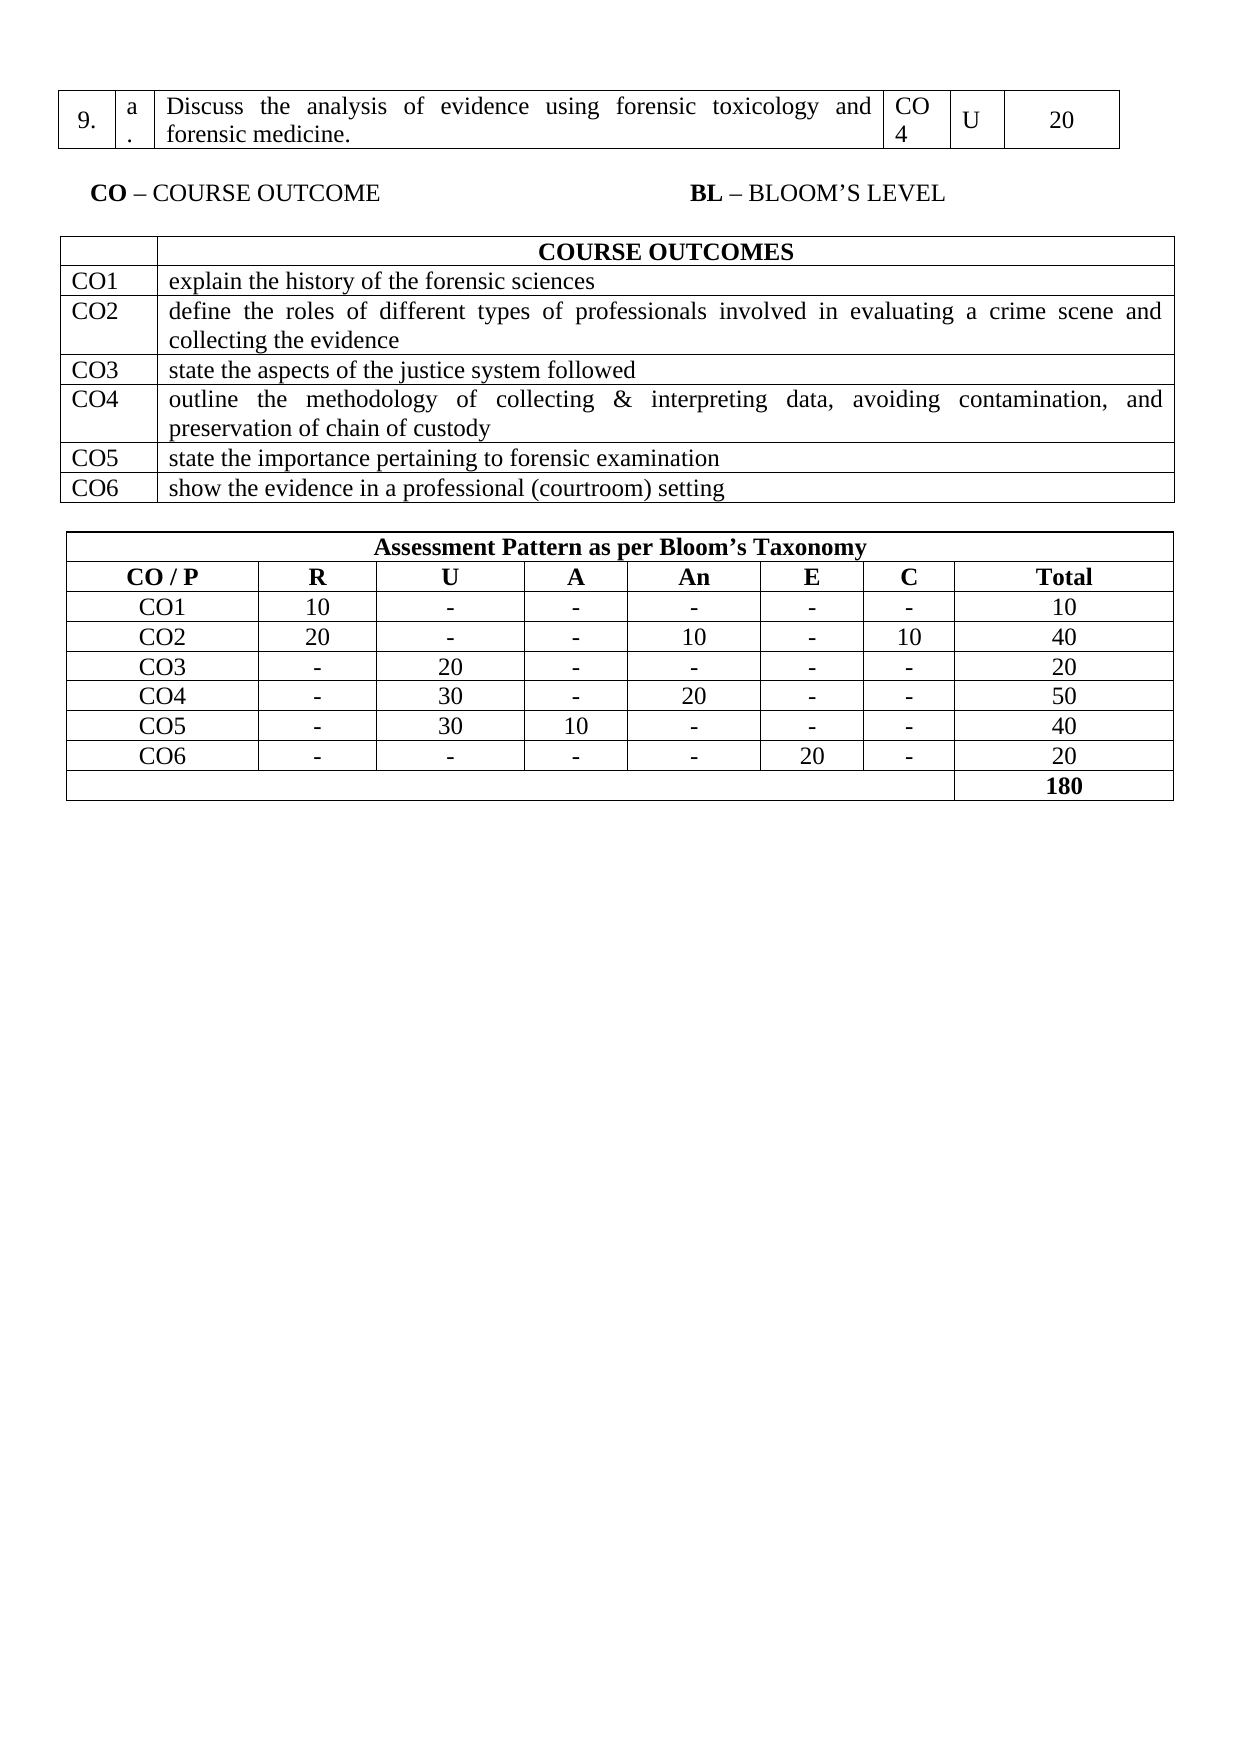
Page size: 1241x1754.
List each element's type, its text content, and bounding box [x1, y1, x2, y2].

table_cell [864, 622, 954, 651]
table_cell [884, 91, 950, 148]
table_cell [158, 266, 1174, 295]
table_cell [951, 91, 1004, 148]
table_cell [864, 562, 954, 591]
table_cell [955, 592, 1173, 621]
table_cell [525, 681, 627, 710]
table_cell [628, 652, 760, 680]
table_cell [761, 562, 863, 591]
text CO – COURSE OUTCOME BL – BLOOM’S LEVEL [90, 178, 1150, 207]
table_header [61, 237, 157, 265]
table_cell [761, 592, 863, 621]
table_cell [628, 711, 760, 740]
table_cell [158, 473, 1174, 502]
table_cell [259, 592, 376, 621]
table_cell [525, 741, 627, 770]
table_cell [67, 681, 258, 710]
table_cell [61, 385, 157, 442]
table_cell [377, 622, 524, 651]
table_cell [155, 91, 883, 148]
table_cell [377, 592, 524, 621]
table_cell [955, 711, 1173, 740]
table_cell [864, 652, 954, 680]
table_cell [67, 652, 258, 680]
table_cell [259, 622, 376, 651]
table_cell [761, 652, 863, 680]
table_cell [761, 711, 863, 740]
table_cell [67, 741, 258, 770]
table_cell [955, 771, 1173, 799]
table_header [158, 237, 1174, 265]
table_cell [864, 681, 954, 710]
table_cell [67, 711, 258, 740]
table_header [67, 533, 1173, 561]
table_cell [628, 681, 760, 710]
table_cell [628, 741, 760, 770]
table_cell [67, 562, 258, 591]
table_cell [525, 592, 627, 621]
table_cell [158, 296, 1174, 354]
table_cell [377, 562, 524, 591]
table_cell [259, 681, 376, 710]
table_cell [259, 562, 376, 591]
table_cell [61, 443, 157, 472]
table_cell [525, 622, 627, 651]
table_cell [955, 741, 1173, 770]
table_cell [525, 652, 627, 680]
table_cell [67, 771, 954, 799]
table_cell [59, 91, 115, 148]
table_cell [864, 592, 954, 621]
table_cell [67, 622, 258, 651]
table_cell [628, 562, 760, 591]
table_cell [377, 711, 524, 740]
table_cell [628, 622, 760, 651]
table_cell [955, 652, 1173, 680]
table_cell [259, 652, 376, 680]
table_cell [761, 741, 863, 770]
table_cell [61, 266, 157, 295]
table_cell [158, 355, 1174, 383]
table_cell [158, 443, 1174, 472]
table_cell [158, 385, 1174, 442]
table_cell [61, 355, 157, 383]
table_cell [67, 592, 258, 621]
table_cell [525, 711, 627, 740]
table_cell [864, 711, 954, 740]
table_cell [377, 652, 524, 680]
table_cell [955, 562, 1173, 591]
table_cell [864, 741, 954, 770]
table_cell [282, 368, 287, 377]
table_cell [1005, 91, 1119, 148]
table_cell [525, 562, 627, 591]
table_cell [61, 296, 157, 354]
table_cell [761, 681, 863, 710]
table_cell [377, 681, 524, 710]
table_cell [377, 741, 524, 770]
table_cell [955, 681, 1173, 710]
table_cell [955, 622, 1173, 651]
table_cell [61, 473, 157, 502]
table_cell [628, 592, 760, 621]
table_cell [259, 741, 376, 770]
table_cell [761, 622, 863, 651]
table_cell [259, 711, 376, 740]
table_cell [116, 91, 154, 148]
